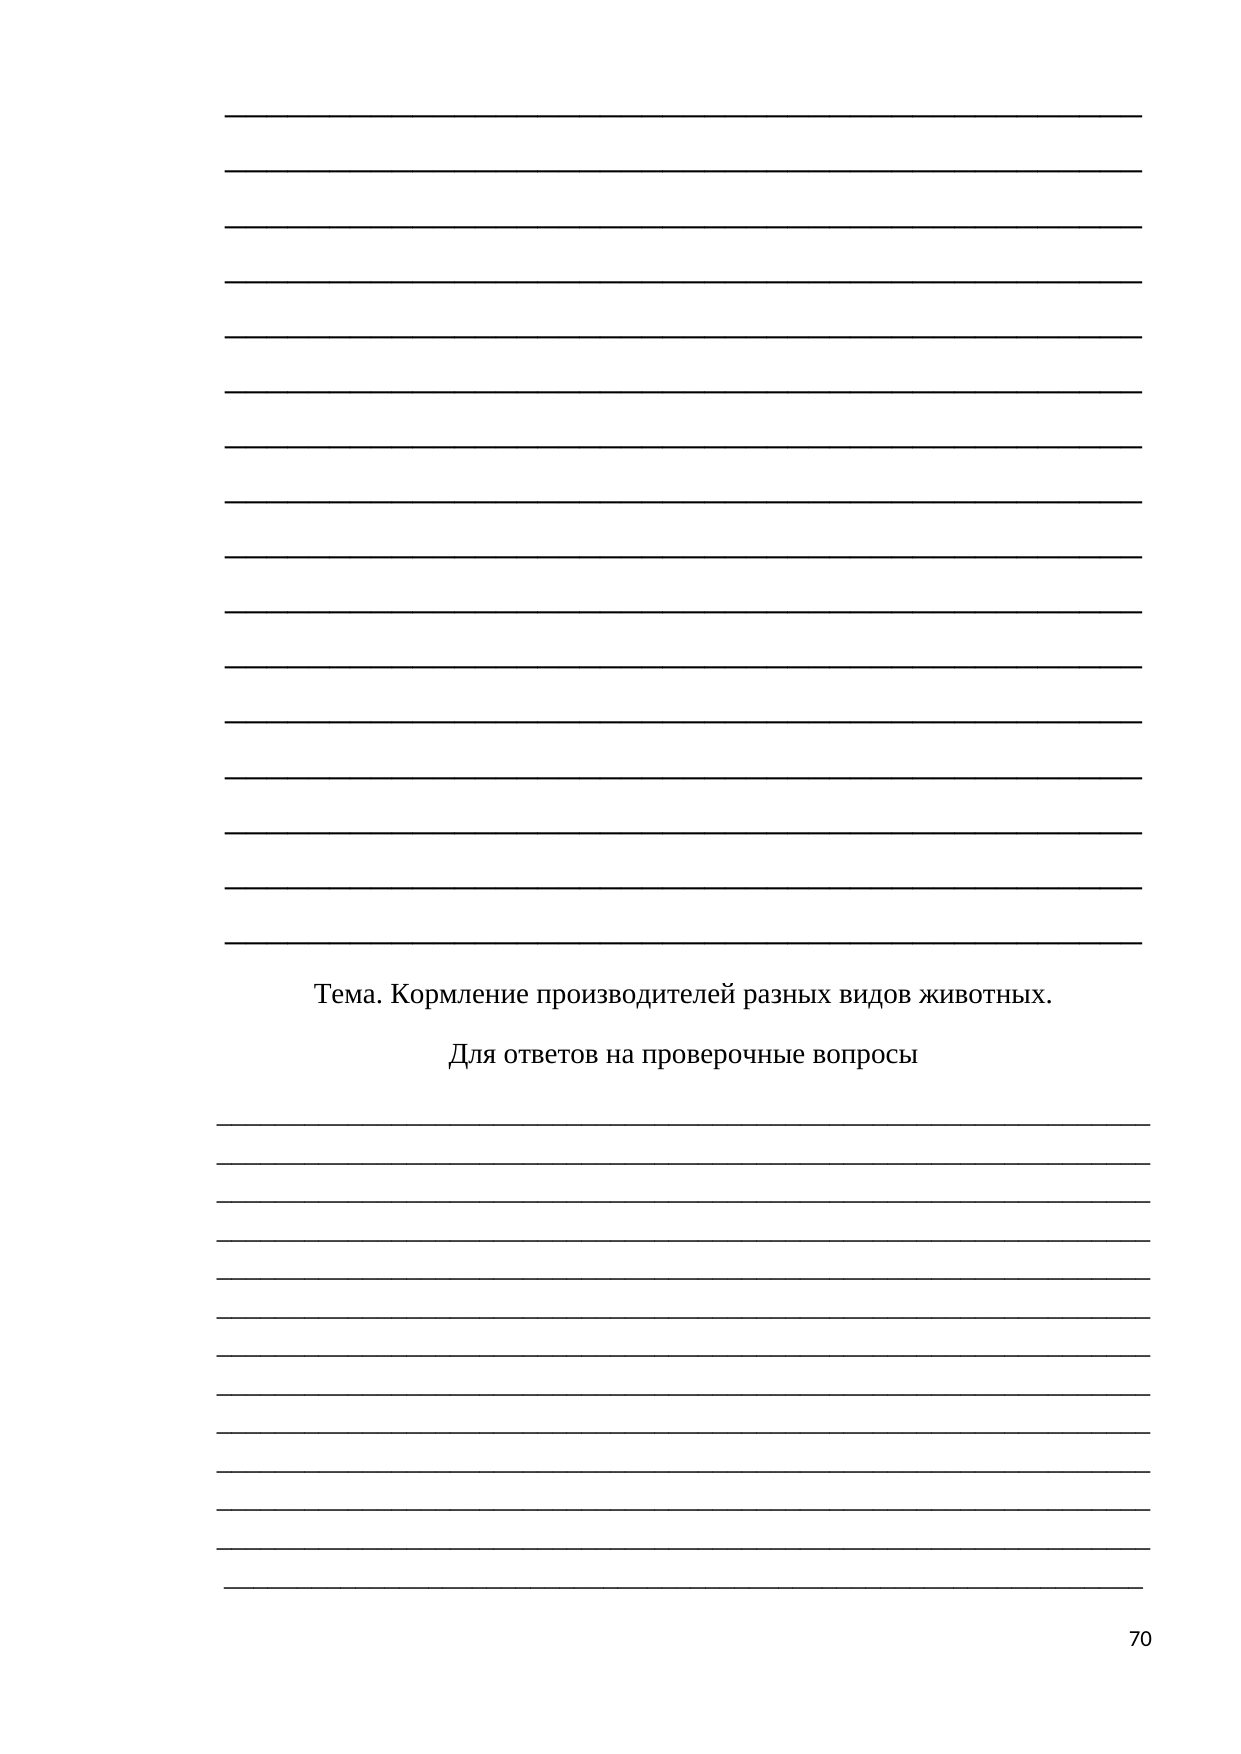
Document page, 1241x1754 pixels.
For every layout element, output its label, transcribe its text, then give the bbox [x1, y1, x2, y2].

text _______________________________________________________________________________________________________________________________________________________________________________________________________________________________________________________________________________________________________________________________________________________________________________________________________________________________________________________________________________________________________________________________________________________________________________________________________________________________________________________________________________________________________________________________________________________________________________________________________________________________________________________________ [215, 1095, 1152, 1591]
text Для ответов на проверочные вопросы [215, 1036, 1152, 1069]
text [215, 74, 1152, 948]
text Тема. Кормление производителей разных видов животных. [215, 976, 1152, 1010]
